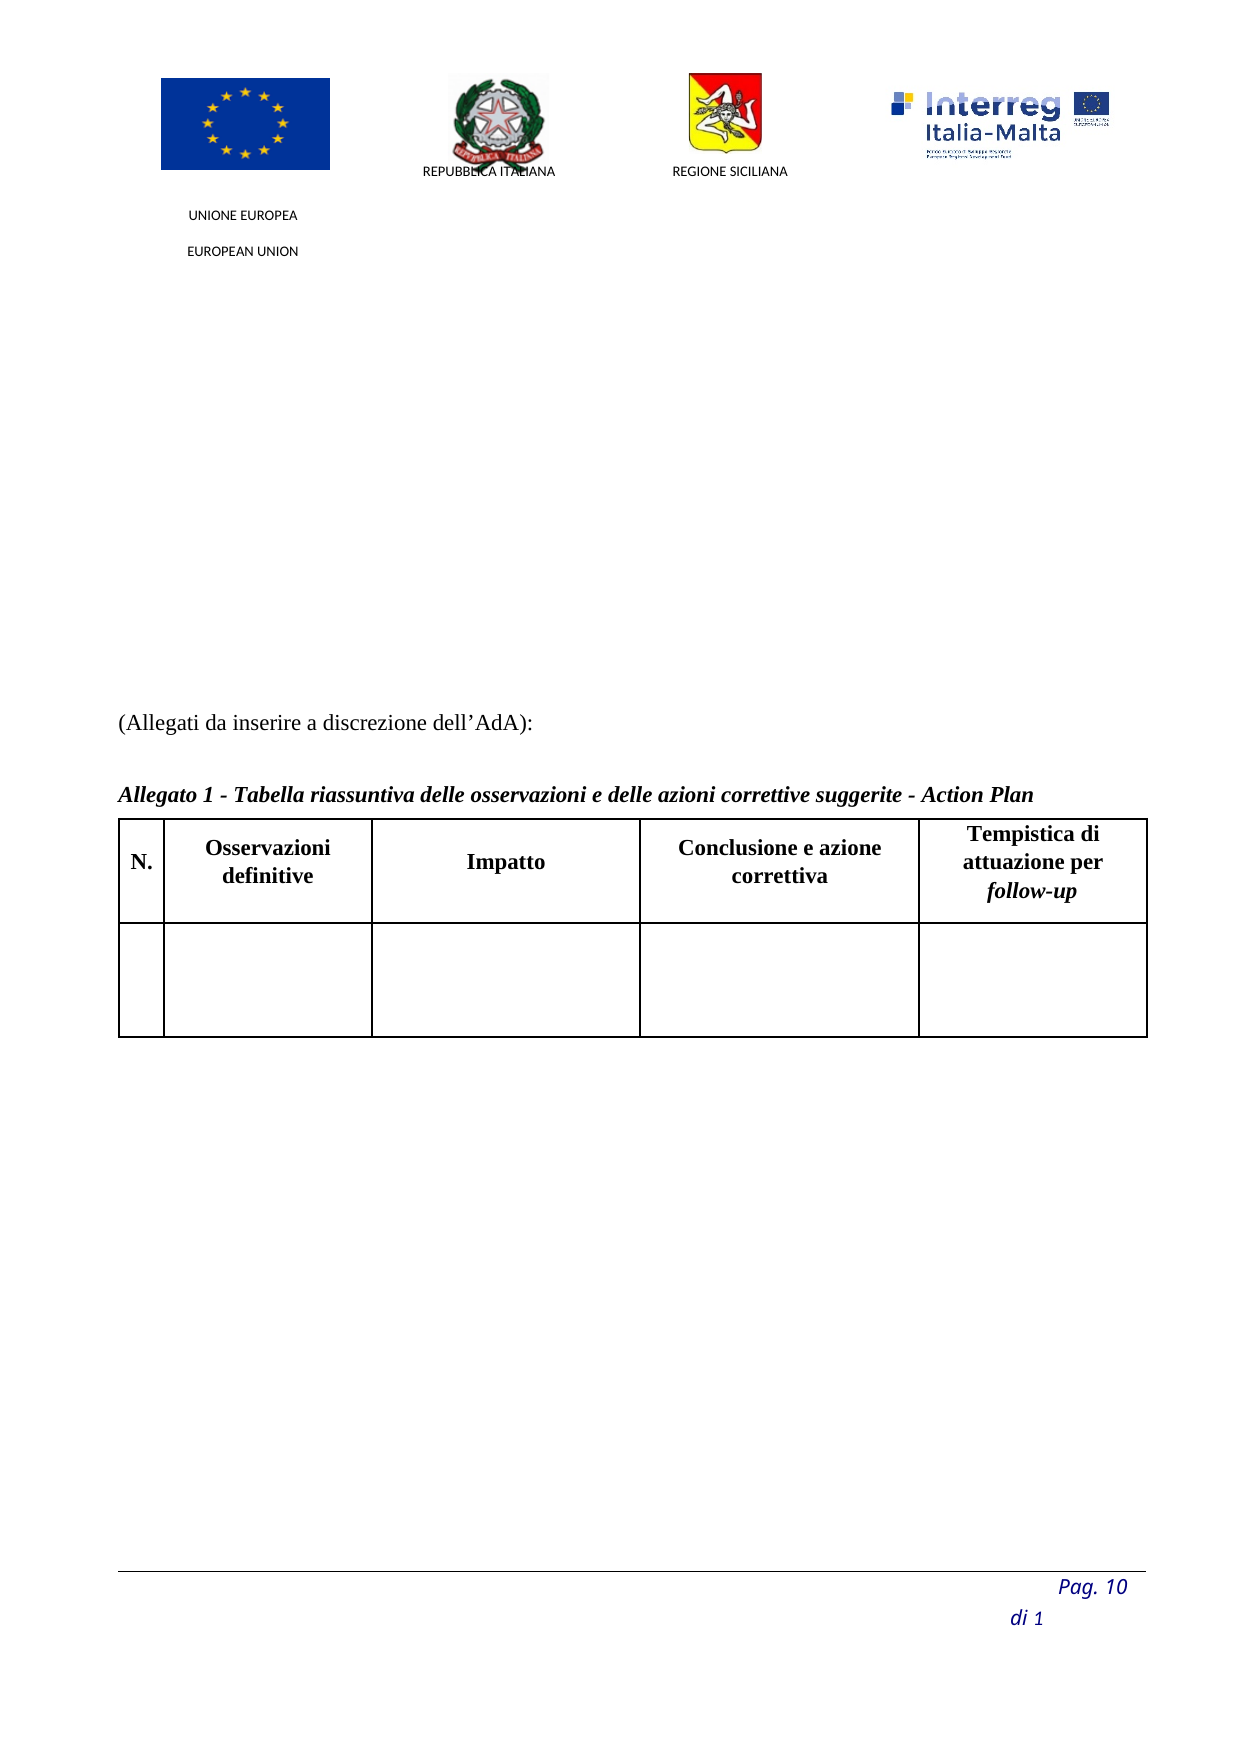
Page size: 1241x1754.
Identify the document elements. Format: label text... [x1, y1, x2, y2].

table_cell [641, 924, 918, 969]
picture [873, 73, 1127, 176]
table_header Osservazioni definitive [165, 820, 371, 922]
table_cell [165, 969, 371, 1036]
table_header Conclusione e azione correttiva [641, 820, 918, 922]
table_cell [920, 924, 1146, 969]
table_cell [920, 969, 1146, 1036]
table_cell [373, 924, 639, 1036]
picture [447, 73, 550, 174]
table_cell [120, 924, 163, 1036]
table_header Tempistica di attuazione per follow-up [920, 820, 1146, 922]
text (Allegati da inserire a discrezione dell’AdA): [118, 708, 1146, 735]
table_header N. [120, 820, 163, 922]
text Allegato 1 - Tabella riassuntiva delle osservazioni e delle azioni correttive suggerite - Action Plan [118, 781, 1146, 808]
picture [161, 78, 330, 170]
picture [688, 73, 762, 154]
table_header Impatto [373, 820, 639, 922]
table_cell [165, 924, 371, 969]
table_cell [641, 969, 918, 1036]
